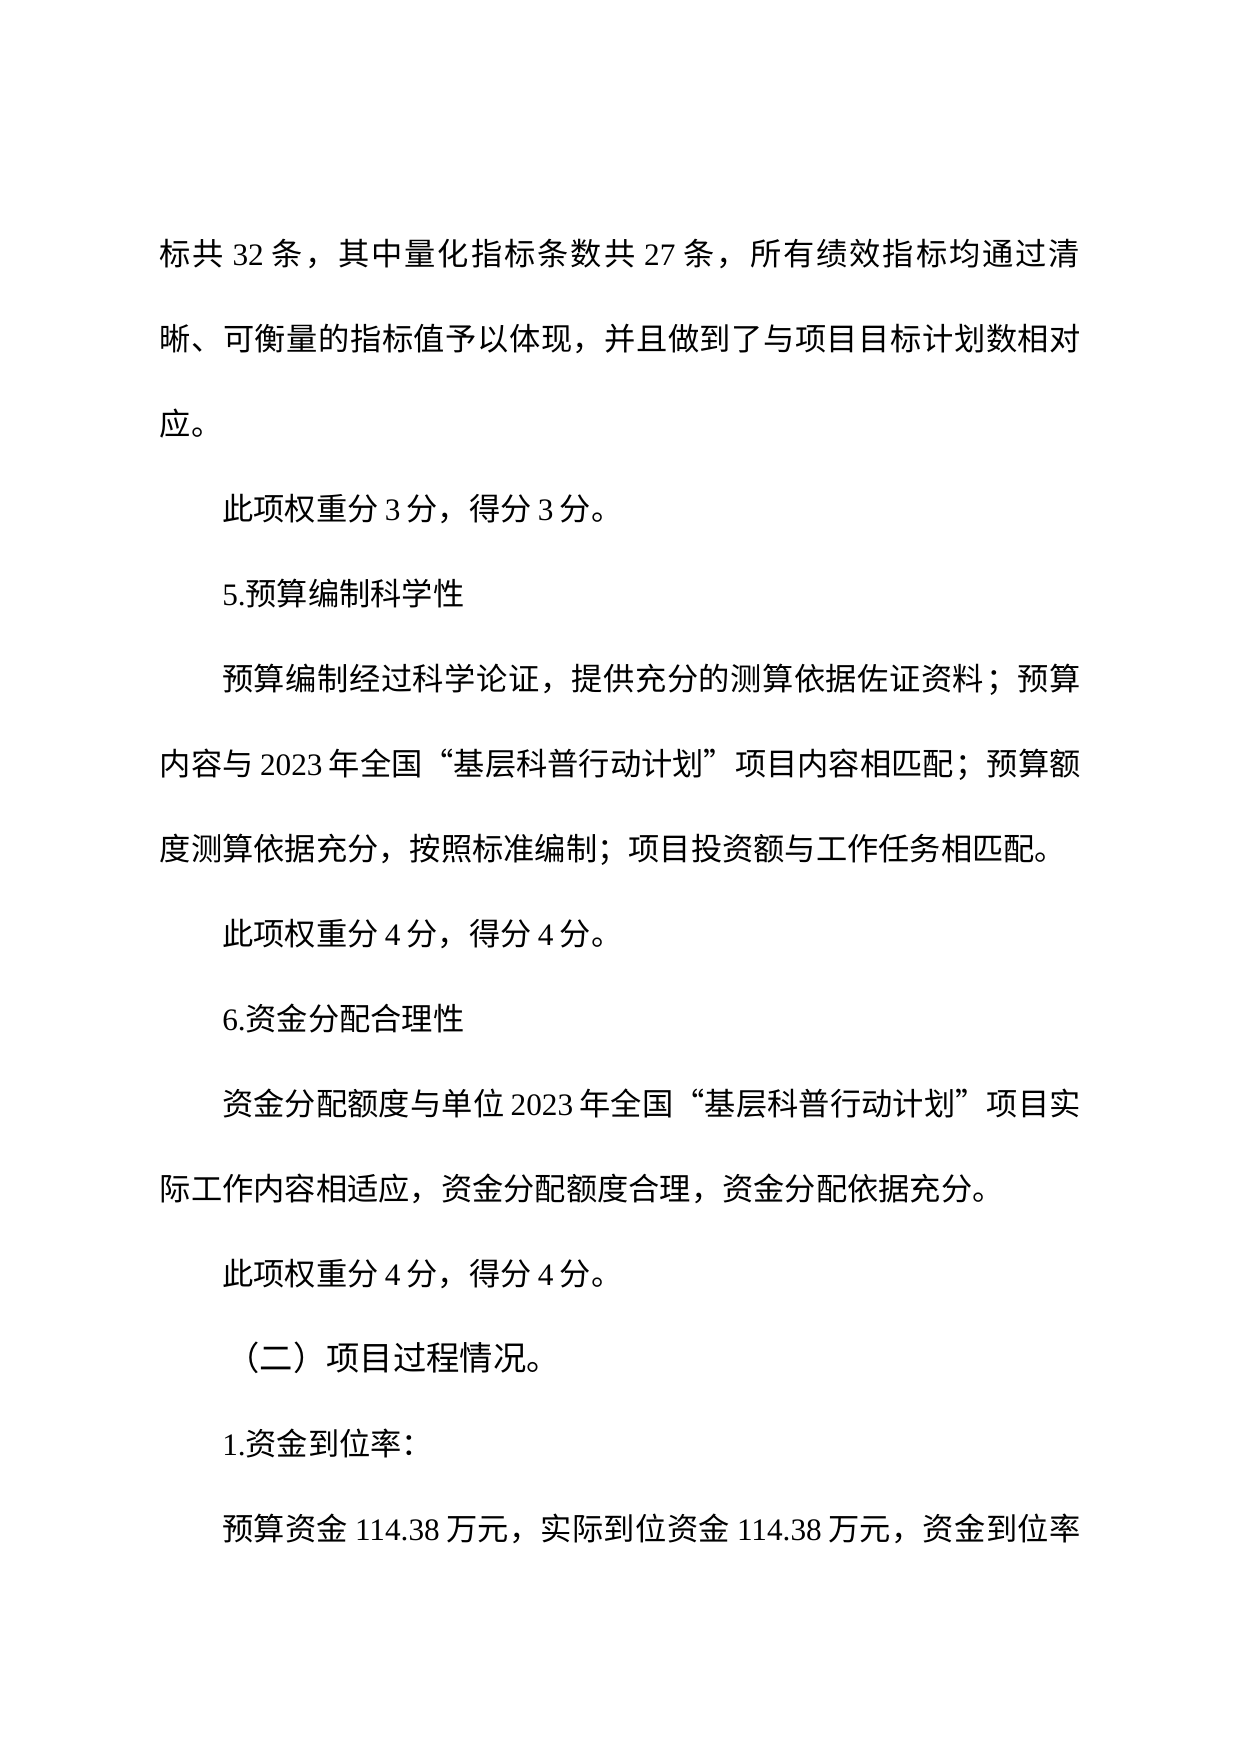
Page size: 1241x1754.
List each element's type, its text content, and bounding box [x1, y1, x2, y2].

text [159, 1484, 1081, 1569]
title 此项权重分4分，得分4分。 [159, 889, 1081, 974]
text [159, 209, 1081, 464]
text 1.资金到位率： [159, 1399, 1081, 1484]
title 此项权重分4分，得分4分。 [159, 1229, 1081, 1314]
title 此项权重分3分，得分3分。 [159, 464, 1081, 549]
subtitle （二）项目过程情况。 [159, 1314, 1081, 1399]
text 6.资金分配合理性 [159, 974, 1081, 1059]
text 资金分配额度与单位2023年全国“基层科普行动计划”项目实际工作内容相适应，资金分配额度合理，资金分配依据充分。 [159, 1059, 1081, 1229]
text 预算编制经过科学论证，提供充分的测算依据佐证资料；预算内容与2023年全国“基层科普行动计划”项目内容相匹配；预算额度测算依据充分，按照标准编制；项目投资额与工作任务相匹配。 [159, 634, 1081, 889]
text 5.预算编制科学性 [159, 549, 1081, 634]
